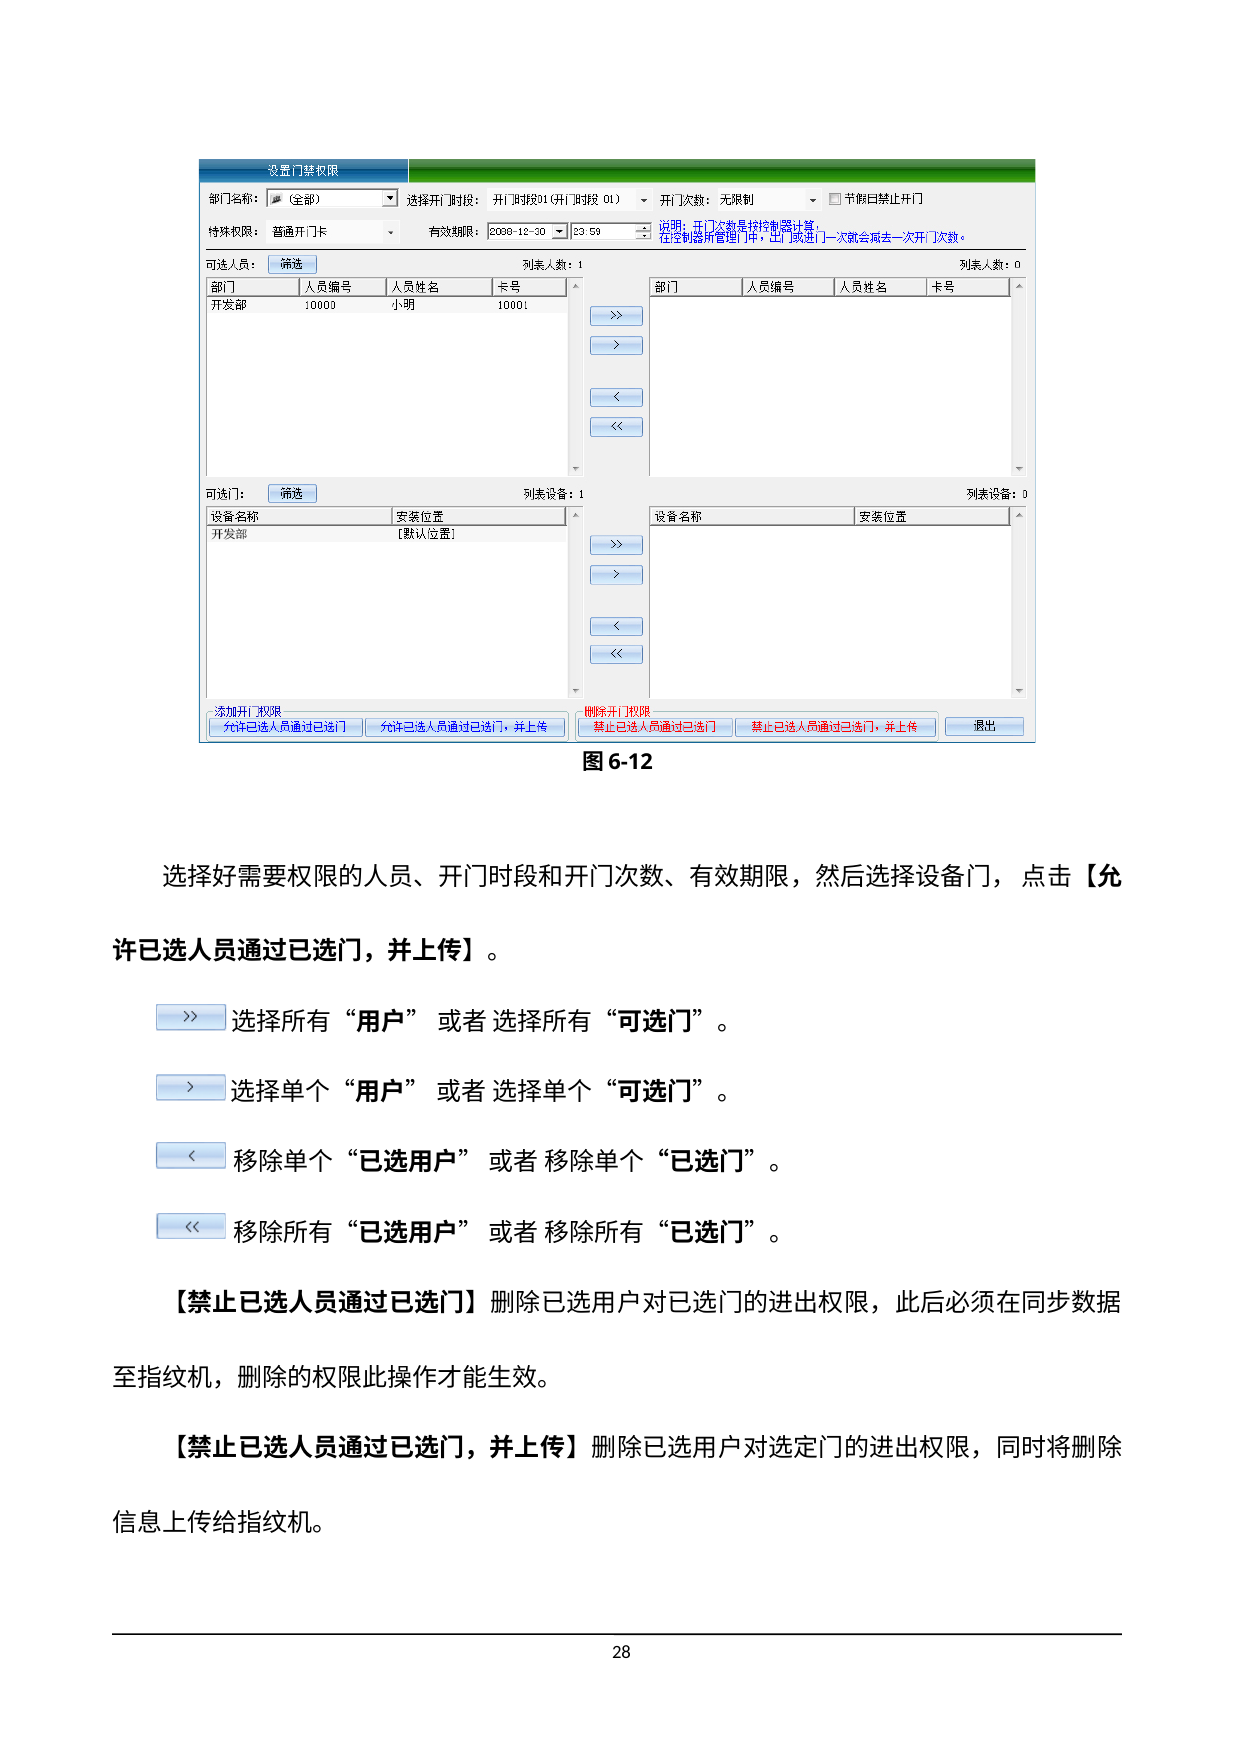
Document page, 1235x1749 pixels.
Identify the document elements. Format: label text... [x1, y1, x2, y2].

text 移除所有“已选用户” 或者 移除所有“已选门”。 [112, 1198, 1122, 1263]
picture [156, 1074, 226, 1101]
text 选择所有“用户” 或者 选择所有“可选门”。 [112, 987, 1122, 1052]
picture [156, 1004, 227, 1031]
text 移除单个“已选用户” 或者 移除单个“已选门”。 [112, 1127, 1122, 1192]
text 选择好需要权限的人员、开门时段和开门次数、有效期限，然后选择设备门， 点击【允许已选人员通过已选门，并上传】。 [112, 842, 1122, 981]
text 【禁止已选人员通过已选门】删除已选用户对已选门的进出权限，此后必须在同步数据至指纹机，删除的权限此操作才能生效。 [112, 1268, 1122, 1408]
text 选择单个“用户” 或者 选择单个“可选门”。 [112, 1057, 1122, 1122]
text 【禁止已选人员通过已选门，并上传】删除已选用户对选定门的进出权限，同时将删除信息上传给指纹机。 [112, 1413, 1122, 1553]
picture [155, 1142, 226, 1169]
picture [155, 1213, 226, 1239]
picture [198, 159, 1036, 743]
text 图6-12 [112, 744, 1122, 777]
